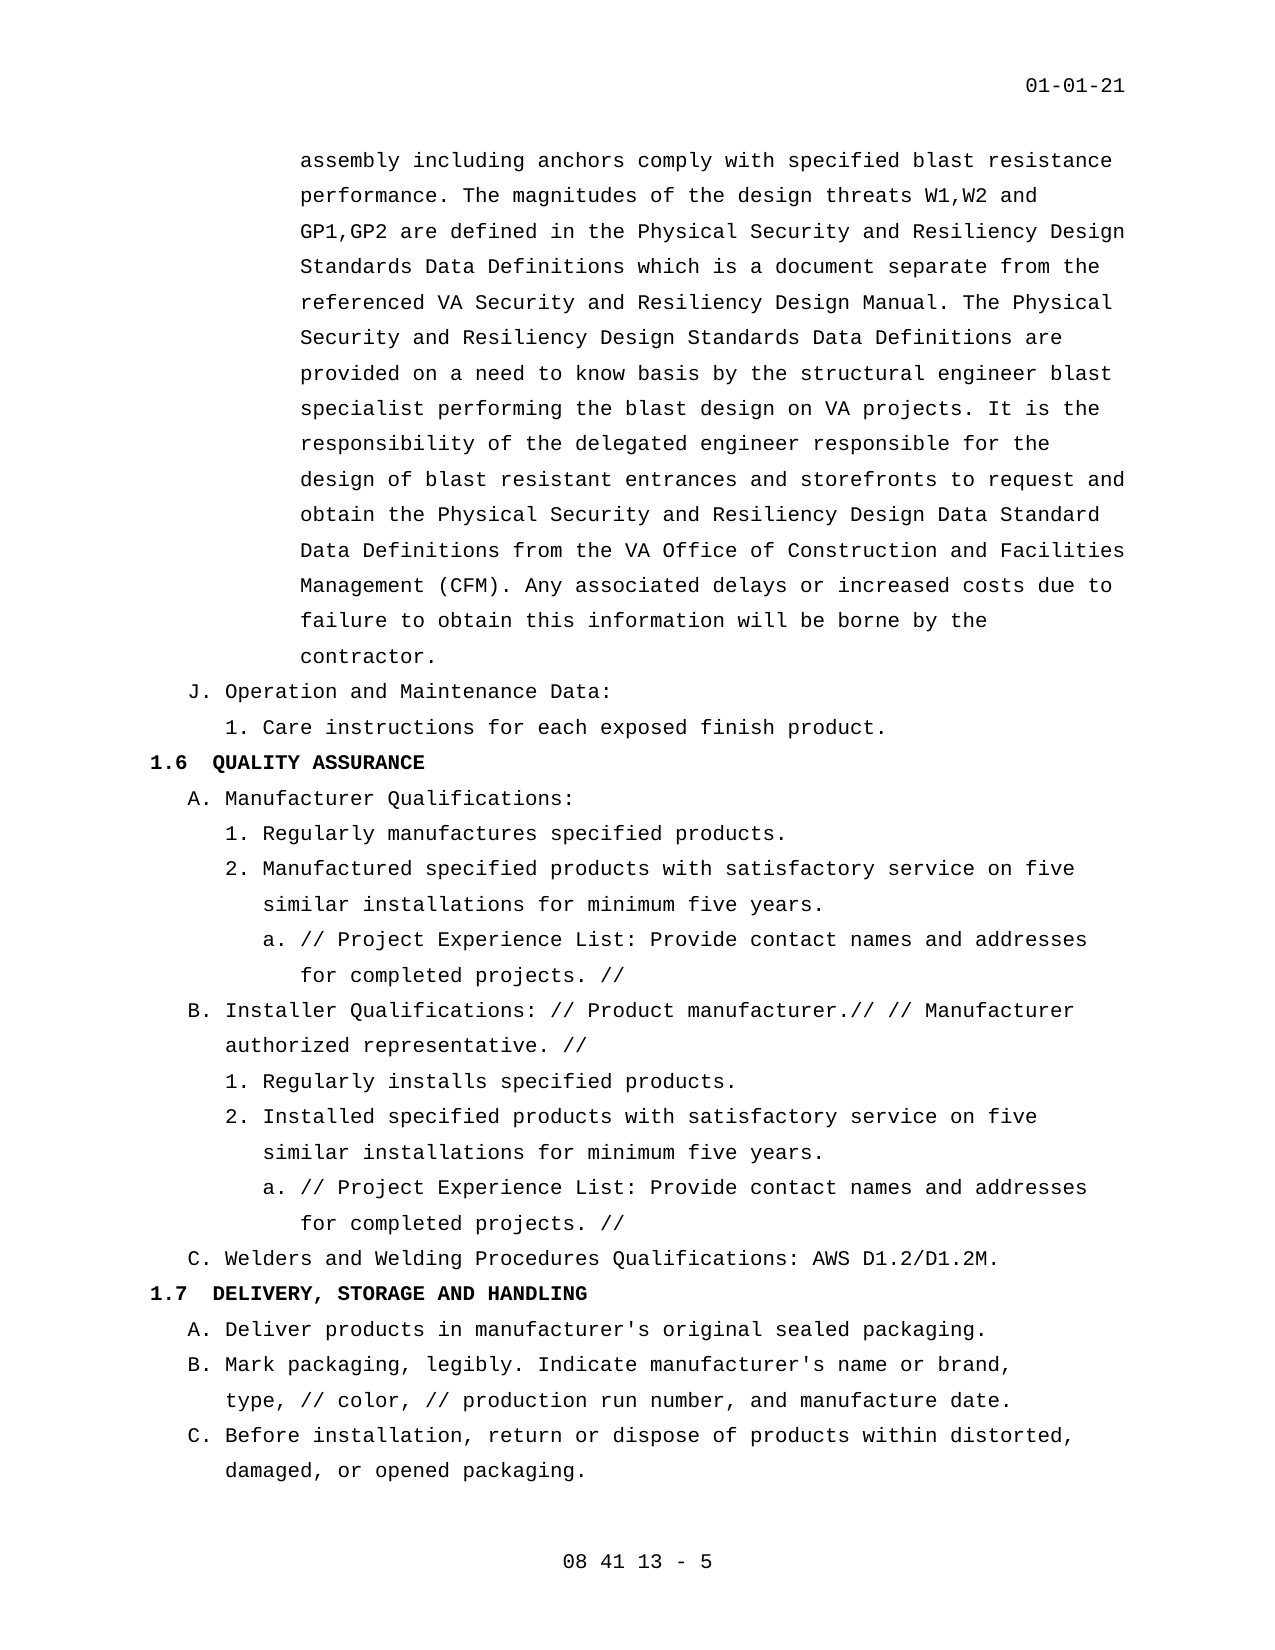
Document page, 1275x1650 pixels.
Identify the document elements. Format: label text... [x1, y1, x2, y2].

text QUALITY ASSURANCE [150, 752, 1125, 776]
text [262, 150, 1125, 669]
text Mark packaging, legibly. Indicate manufacturer's name or brand, type, // color, // production run number, and manufacture date. [187, 1354, 1125, 1413]
text Care instructions for each exposed finish product. [225, 717, 1125, 740]
text Installer Qualifications: // Product manufacturer.// // Manufacturer authorized representative. // [187, 1000, 1125, 1059]
text Before installation, return or dispose of products within distorted, damaged, or opened packaging. [187, 1425, 1125, 1484]
text Welders and Welding Procedures Qualifications: AWS D1.2/D1.2M. [187, 1248, 1125, 1272]
text Manufacturer Qualifications: [187, 787, 1125, 811]
list Regularly manufactures specified products. [225, 823, 1125, 847]
text Installed specified products with satisfactory service on five similar installations for minimum five years. [225, 1106, 1125, 1165]
text // Project Experience List: Provide contact names and addresses for completed projects. // [262, 1177, 1125, 1236]
list Regularly installs specified products. [225, 1071, 1125, 1094]
text Operation and Maintenance Data: [187, 681, 1125, 705]
text // Project Experience List: Provide contact names and addresses for completed projects. // [262, 929, 1125, 988]
text Manufactured specified products with satisfactory service on five similar installations for minimum five years. [225, 858, 1125, 917]
text DELIVERY, STORAGE AND HANDLING [150, 1283, 1125, 1307]
text Deliver products in manufacturer's original sealed packaging. [187, 1319, 1125, 1342]
